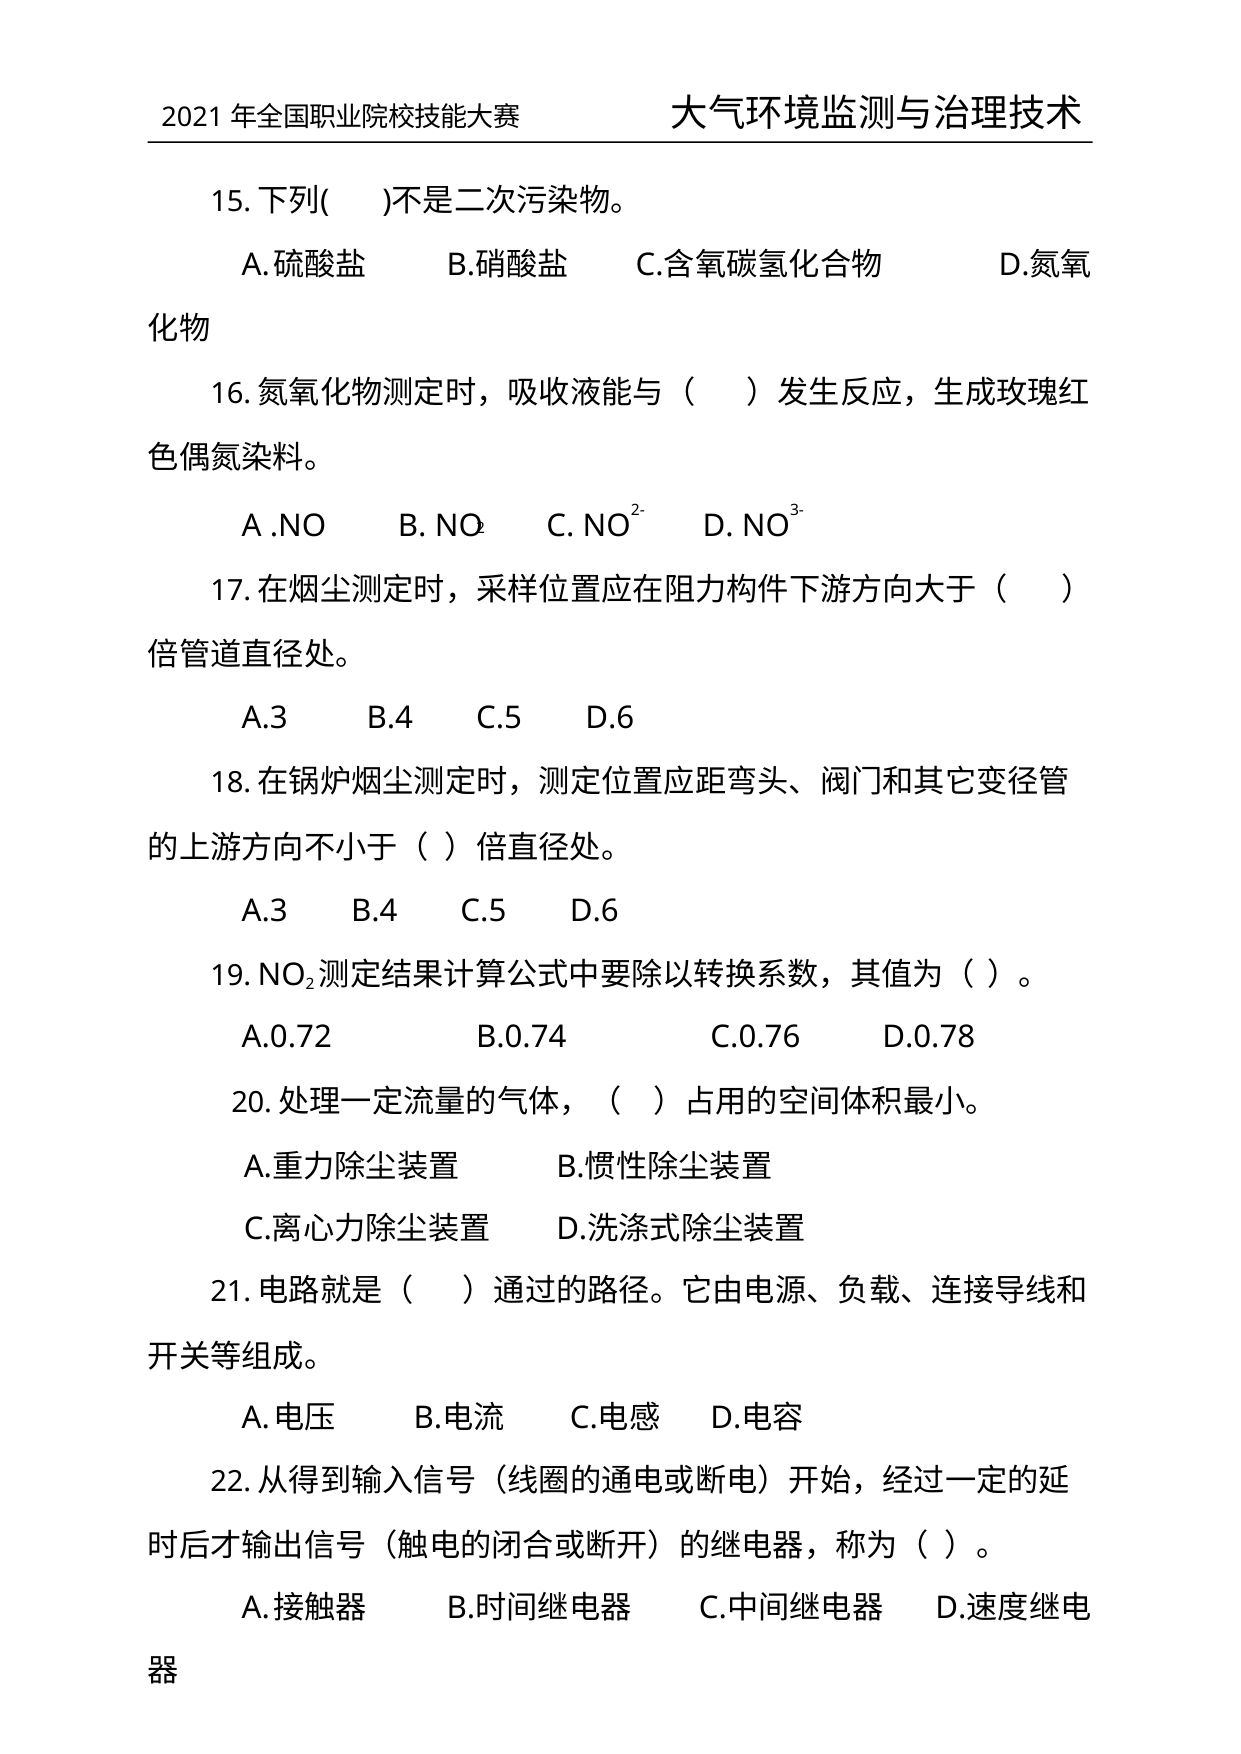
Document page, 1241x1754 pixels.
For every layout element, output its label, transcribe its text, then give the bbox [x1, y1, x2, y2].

text 器 [148, 1645, 1190, 1690]
text 化物 [148, 303, 1190, 349]
list 氮氧化物测定时，吸收液能与（ ）发生反应，生成玫瑰红色偶氮染料。 [148, 367, 1093, 478]
text A.3 B.4 C.5 D.6 [241, 696, 1190, 738]
list 在烟尘测定时，采样位置应在阻力构件下游方向大于（ ） 倍管道直径处。 [148, 564, 1093, 675]
text C.离心力除尘装置 D.洗涤式除尘装置 [243, 1207, 1190, 1247]
list 从得到输入信号（线圈的通电或断电）开始，经过一定的延时后才输出信号（触电的闭合或断开）的继电器，称为（ ）。 [148, 1455, 1093, 1566]
list 电路就是（ ）通过的路径。它由电源、负载、连接导线和开关等组成。 [148, 1266, 1093, 1376]
text A.3 B.4 C.5 D.6 [241, 888, 1190, 931]
list 硫酸盐 B.硝酸盐 C.含氧碳氢化合物 D.氮氧 [241, 239, 1190, 284]
list 在锅炉烟尘测定时，测定位置应距弯头、阀门和其它变径管的上游方向不小于（ ）倍直径处。 [148, 757, 1093, 867]
list NO2 测定结果计算公式中要除以转换系数，其值为（ ）。A.0.72 B.0.74 C.0.76 D.0.78 [210, 949, 1034, 1057]
list 电压 B.电流 C.电感 D.电容 [241, 1397, 1190, 1437]
list 处理一定流量的气体，（ ）占用的空间体积最小。 A.重力除尘装置 B.惯性除尘装置 [231, 1076, 997, 1187]
list 接触器 B.时间继电器 C.中间继电器 D.速度继电 [241, 1586, 1190, 1626]
list 下列( )不是二次污染物。 [210, 175, 1190, 221]
text A .NO B. NO C. NO2- D. NO3- [241, 498, 1190, 546]
